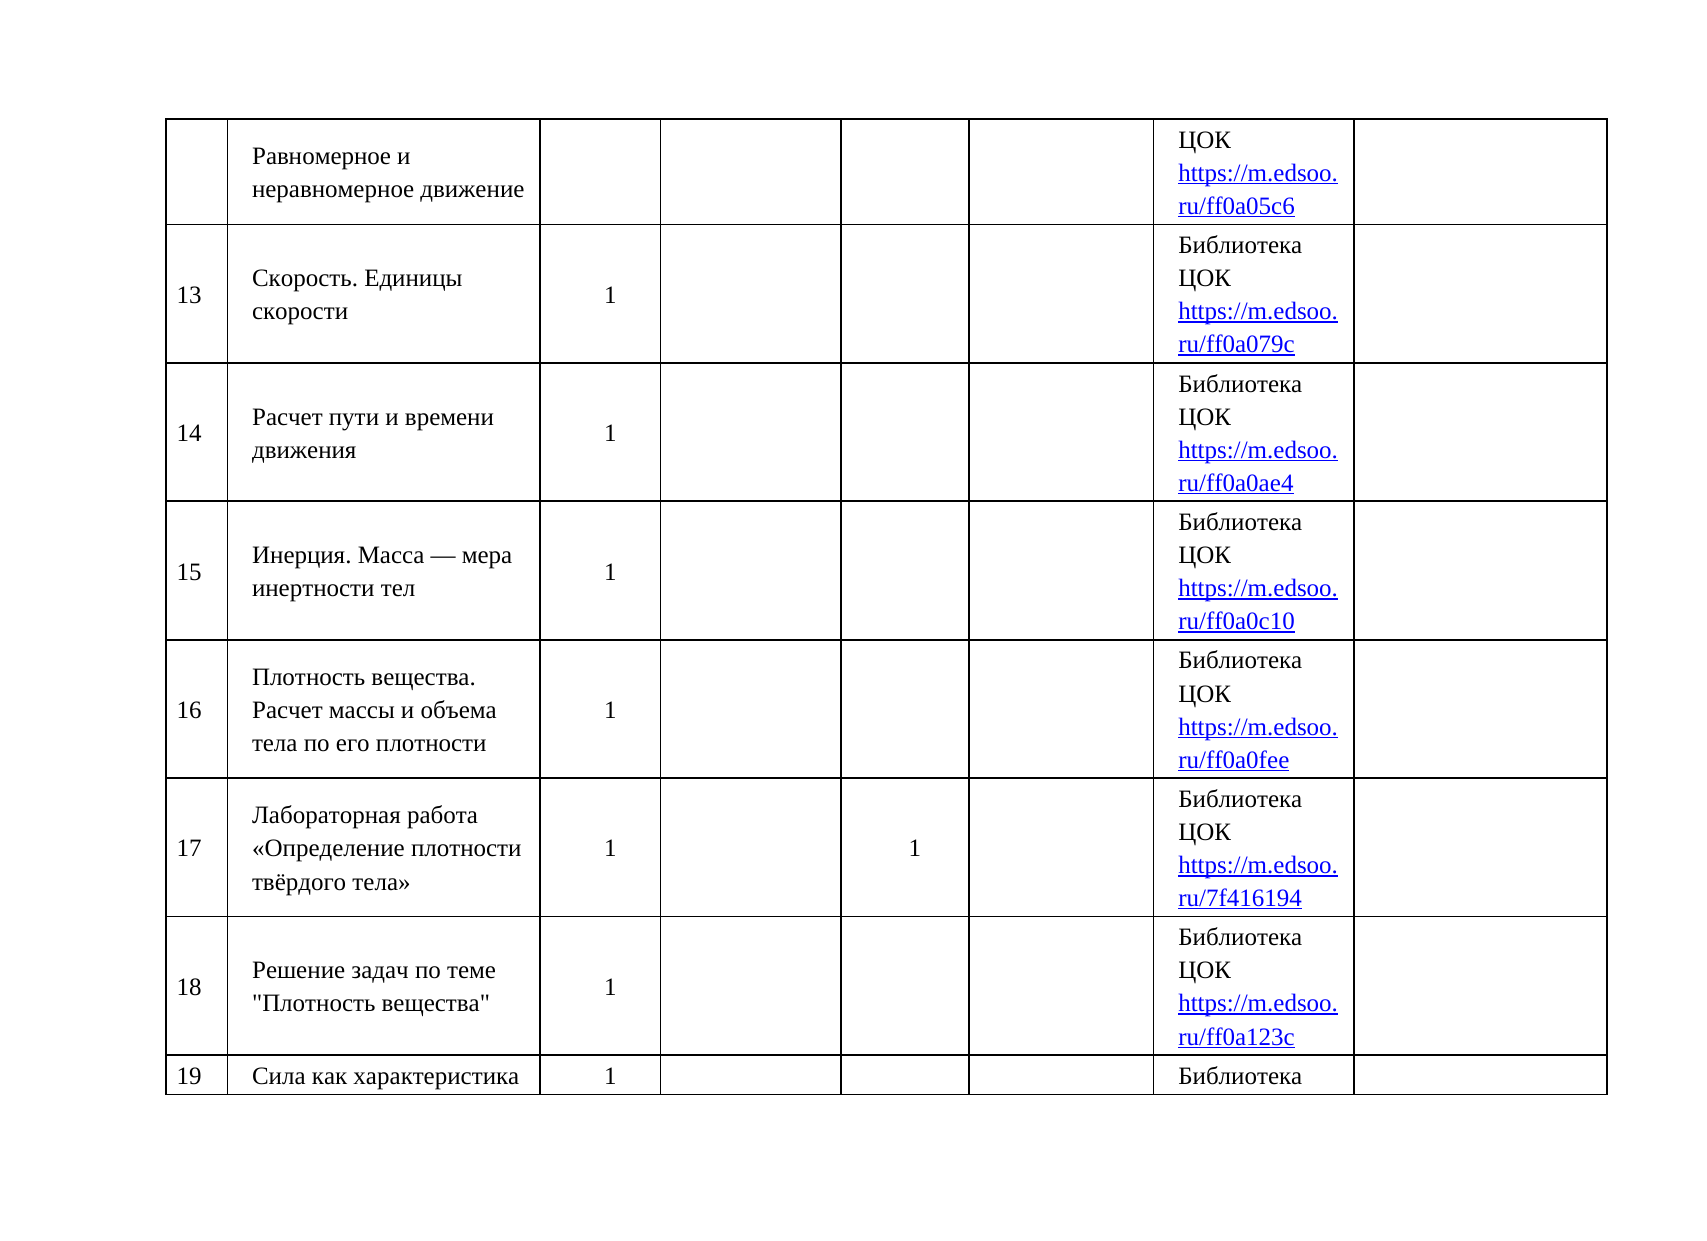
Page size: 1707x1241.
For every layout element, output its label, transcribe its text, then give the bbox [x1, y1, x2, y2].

table_cell [1355, 779, 1606, 916]
table_cell [1355, 364, 1606, 500]
table_cell [842, 120, 968, 223]
table_cell [661, 641, 840, 777]
table_cell 1 [541, 641, 660, 777]
table_cell [970, 779, 1153, 916]
table_cell 1 [842, 779, 968, 916]
table_cell 1 [541, 120, 660, 223]
table_cell [661, 364, 840, 500]
table_cell [970, 225, 1153, 362]
table_cell [1355, 641, 1606, 777]
table_cell 1 [541, 1056, 660, 1093]
table_cell [661, 917, 840, 1054]
table_cell 18 [167, 917, 227, 1054]
table_cell [842, 364, 968, 500]
table_cell [970, 502, 1153, 639]
table_cell 14 [167, 364, 227, 500]
table_cell [661, 502, 840, 639]
table_cell [661, 1056, 840, 1093]
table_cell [228, 1056, 539, 1093]
table_cell [842, 225, 968, 362]
table_cell 15 [167, 502, 227, 639]
table_cell 16 [167, 641, 227, 777]
table_cell [1355, 502, 1606, 639]
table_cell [228, 120, 539, 223]
table_cell Инерция. Масса — мера инертности тел [228, 502, 539, 639]
table_cell Скорость. Единицы скорости [228, 225, 539, 362]
table_cell Библиотека ЦОК https://m.edsoo.ru/ff0a0fee [1154, 641, 1353, 777]
table_cell [842, 641, 968, 777]
table_cell Библиотека ЦОК https://m.edsoo.ru/ff0a123c [1154, 917, 1353, 1054]
table_cell 12 [167, 120, 227, 223]
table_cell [1154, 120, 1353, 223]
table_cell [970, 364, 1153, 500]
table_cell [970, 1056, 1153, 1093]
table_cell [661, 779, 840, 916]
table_cell 17 [167, 779, 227, 916]
table_cell Плотность вещества. Расчет массы и объема тела по его плотности [228, 641, 539, 777]
table_cell [842, 502, 968, 639]
table_cell Библиотека ЦОК https://m.edsoo.ru/7f416194 [1154, 779, 1353, 916]
table_cell 19 [167, 1056, 227, 1093]
table_cell [661, 120, 840, 223]
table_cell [1154, 1056, 1353, 1093]
table_cell 1 [541, 917, 660, 1054]
table_cell [842, 1056, 968, 1093]
table_cell 1 [541, 225, 660, 362]
table_cell Библиотека ЦОК https://m.edsoo.ru/ff0a0ae4 [1154, 364, 1353, 500]
table_cell Расчет пути и времени движения [228, 364, 539, 500]
table_cell 1 [541, 364, 660, 500]
table_cell 1 [541, 779, 660, 916]
table_cell Лабораторная работа «Определение плотности твёрдого тела» [228, 779, 539, 916]
table_cell 1 [541, 502, 660, 639]
table_cell [1355, 225, 1606, 362]
table_cell [1355, 120, 1606, 223]
table_cell Библиотека ЦОК https://m.edsoo.ru/ff0a079c [1154, 225, 1353, 362]
table_cell [661, 225, 840, 362]
table_cell [1355, 917, 1606, 1054]
table_cell [842, 917, 968, 1054]
table_cell [1355, 1056, 1606, 1093]
table_cell [970, 641, 1153, 777]
table_cell [970, 917, 1153, 1054]
table_cell 13 [167, 225, 227, 362]
table_cell Решение задач по теме "Плотность вещества" [228, 917, 539, 1054]
table_cell [970, 120, 1153, 223]
table_cell Библиотека ЦОК https://m.edsoo.ru/ff0a0c10 [1154, 502, 1353, 639]
